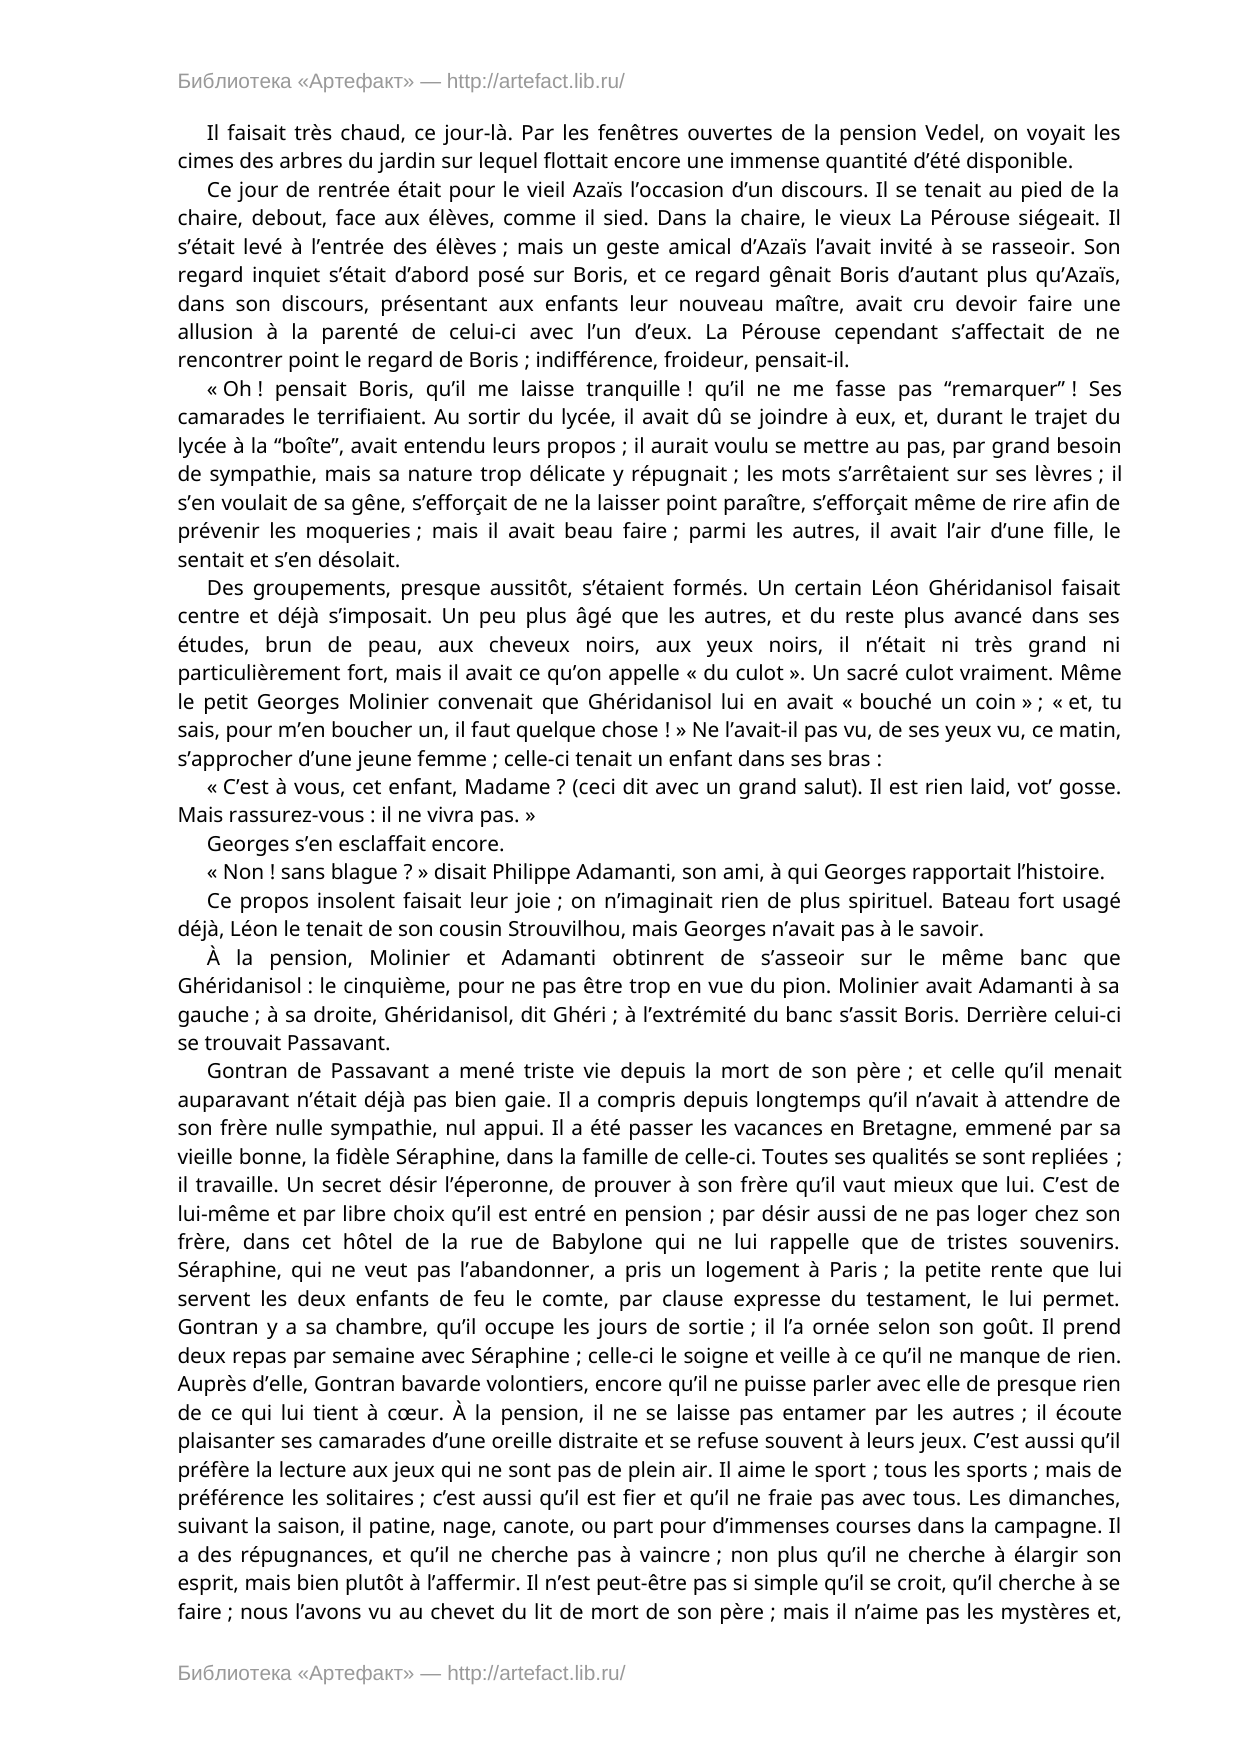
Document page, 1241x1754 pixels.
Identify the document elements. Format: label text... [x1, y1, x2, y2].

text « C’est à vous, cet enfant, Madame ? (ceci dit avec un grand salut). Il est rien laid, vot’ gosse. Mais rassurez-vous : il ne vivra pas. » [177, 772, 1122, 829]
text « Non ! sans blague ? » disait Philippe Adamanti, son ami, à qui Georges rapportait l’histoire. [177, 857, 1122, 886]
text Des groupements, presque aussitôt, s’étaient formés. Un certain Léon Ghéridanisol faisait centre et déjà s’imposait. Un peu plus âgé que les autres, et du reste plus avancé dans ses études, brun de peau, aux cheveux noirs, aux yeux noirs, il n’était ni très grand ni particulièrement fort, mais il avait ce qu’on appelle « du culot ». Un sacré culot vraiment. Même le petit Georges Molinier convenait que Ghéridanisol lui en avait « bouché un coin » ; « et, tu sais, pour m’en boucher un, il faut quelque chose ! » Ne l’avait-il pas vu, de ses yeux vu, ce matin, s’approcher d’une jeune femme ; celle-ci tenait un enfant dans ses bras : [177, 573, 1122, 772]
text Il faisait très chaud, ce jour-là. Par les fenêtres ouvertes de la pension Vedel, on voyait les cimes des arbres du jardin sur lequel flottait encore une immense quantité d’été disponible. [177, 118, 1122, 175]
text Ce propos insolent faisait leur joie ; on n’imaginait rien de plus spirituel. Bateau fort usagé déjà, Léon le tenait de son cousin Strouvilhou, mais Georges n’avait pas à le savoir. [177, 886, 1122, 943]
text À la pension, Molinier et Adamanti obtinrent de s’asseoir sur le même banc que Ghéridanisol : le cinquième, pour ne pas être trop en vue du pion. Molinier avait Adamanti à sa gauche ; à sa droite, Ghéridanisol, dit Ghéri ; à l’extrémité du banc s’assit Boris. Derrière celui-ci se trouvait Passavant. [177, 943, 1122, 1057]
text Ce jour de rentrée était pour le vieil Azaïs l’occasion d’un discours. Il se tenait au pied de la chaire, debout, face aux élèves, comme il sied. Dans la chaire, le vieux La Pérouse siégeait. Il s’était levé à l’entrée des élèves ; mais un geste amical d’Azaïs l’avait invité à se rasseoir. Son regard inquiet s’était d’abord posé sur Boris, et ce regard gênait Boris d’autant plus qu’Azaïs, dans son discours, présentant aux enfants leur nouveau maître, avait cru devoir faire une allusion à la parenté de celui-ci avec l’un d’eux. La Pérouse cependant s’affectait de ne rencontrer point le regard de Boris ; indifférence, froideur, pensait-il. [177, 175, 1122, 374]
text « Oh ! pensait Boris, qu’il me laisse tranquille ! qu’il ne me fasse pas “remarquer” ! Ses camarades le terrifiaient. Au sortir du lycée, il avait dû se joindre à eux, et, durant le trajet du lycée à la “boîte”, avait entendu leurs propos ; il aurait voulu se mettre au pas, par grand besoin de sympathie, mais sa nature trop délicate y répugnait ; les mots s’arrêtaient sur ses lèvres ; il s’en voulait de sa gêne, s’efforçait de ne la laisser point paraître, s’efforçait même de rire afin de prévenir les moqueries ; mais il avait beau faire ; parmi les autres, il avait l’air d’une fille, le sentait et s’en désolait. [177, 374, 1122, 573]
text Georges s’en esclaffait encore. [177, 829, 1122, 857]
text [177, 1057, 1122, 1625]
